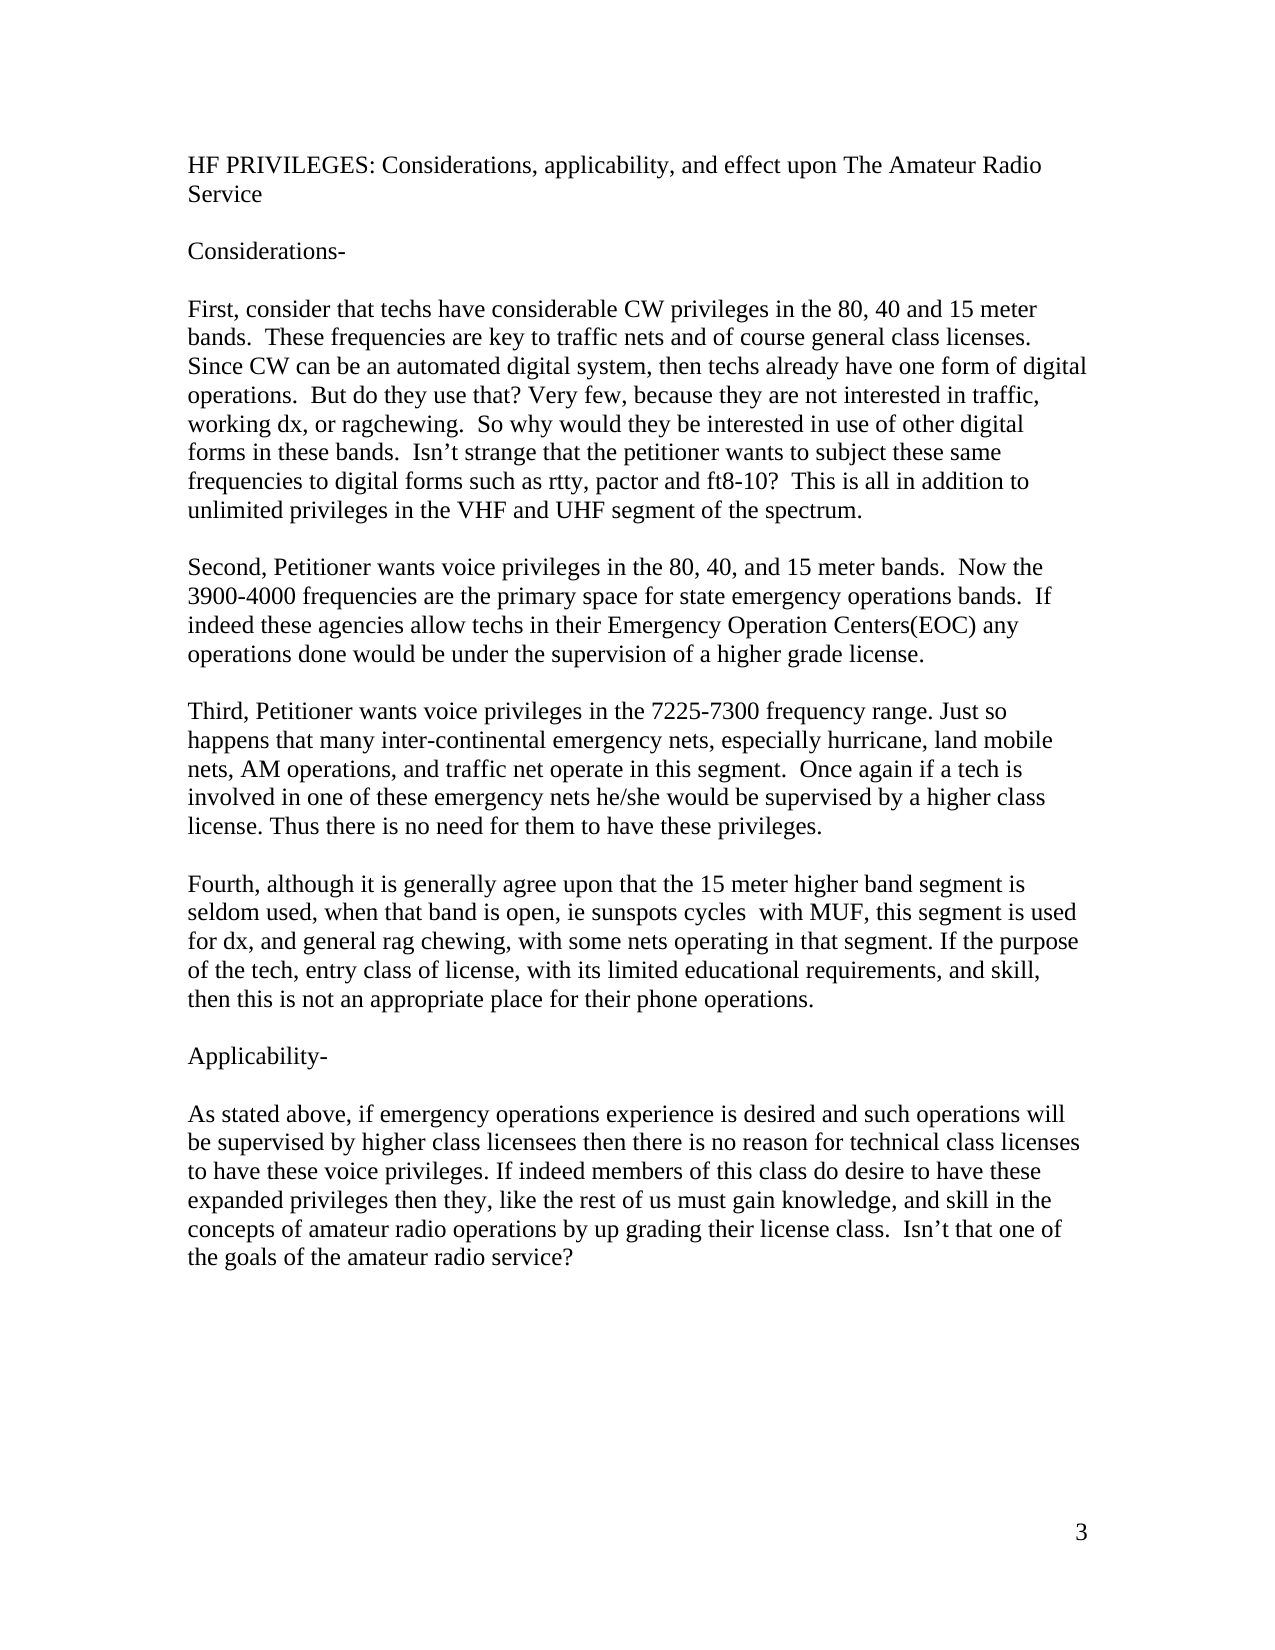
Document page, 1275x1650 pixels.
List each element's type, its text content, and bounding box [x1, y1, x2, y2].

text HF PRIVILEGES: Considerations, applicability, and effect upon The Amateur Radio Service [187, 150, 1087, 207]
text Applicability- [187, 1041, 1087, 1070]
text Second, Petitioner wants voice privileges in the 80, 40, and 15 meter bands. Now the 3900-4000 frequencies are the primary space for state emergency operations bands. If indeed these agencies allow techs in their Emergency Operation Centers(EOC) any operations done would be under the supervision of a higher grade license. [187, 552, 1087, 667]
text As stated above, if emergency operations experience is desired and such operations will be supervised by higher class licensees then there is no reason for technical class licenses to have these voice privileges. If indeed members of this class do desire to have these expanded privileges then they, like the rest of us must gain knowledge, and skill in the concepts of amateur radio operations by up grading their license class. Isn’t that one of the goals of the amateur radio service? [187, 1099, 1087, 1271]
text First, consider that techs have considerable CW privileges in the 80, 40 and 15 meter bands. These frequencies are key to traffic nets and of course general class licenses. Since CW can be an automated digital system, then techs already have one form of digital operations. But do they use that? Very few, because they are not interested in traffic, working dx, or ragchewing. So why would they be interested in use of other digital forms in these bands. Isn’t strange that the petitioner wants to subject these same frequencies to digital forms such as rtty, pactor and ft8-10? This is all in addition to unlimited privileges in the VHF and UHF segment of the spectrum. [187, 294, 1087, 524]
text Considerations- [187, 236, 1087, 265]
text Fourth, although it is generally agree upon that the 15 meter higher band segment is seldom used, when that band is open, ie sunspots cycles with MUF, this segment is used for dx, and general rag chewing, with some nets operating in that segment. If the purpose of the tech, entry class of license, with its limited educational requirements, and skill, then this is not an appropriate place for their phone operations. [187, 869, 1087, 1012]
text Third, Petitioner wants voice privileges in the 7225-7300 frequency range. Just so happens that many inter-continental emergency nets, especially hurricane, land mobile nets, AM operations, and traffic net operate in this segment. Once again if a tech is involved in one of these emergency nets he/she would be supervised by a higher class license. Thus there is no need for them to have these privileges. [187, 696, 1087, 840]
